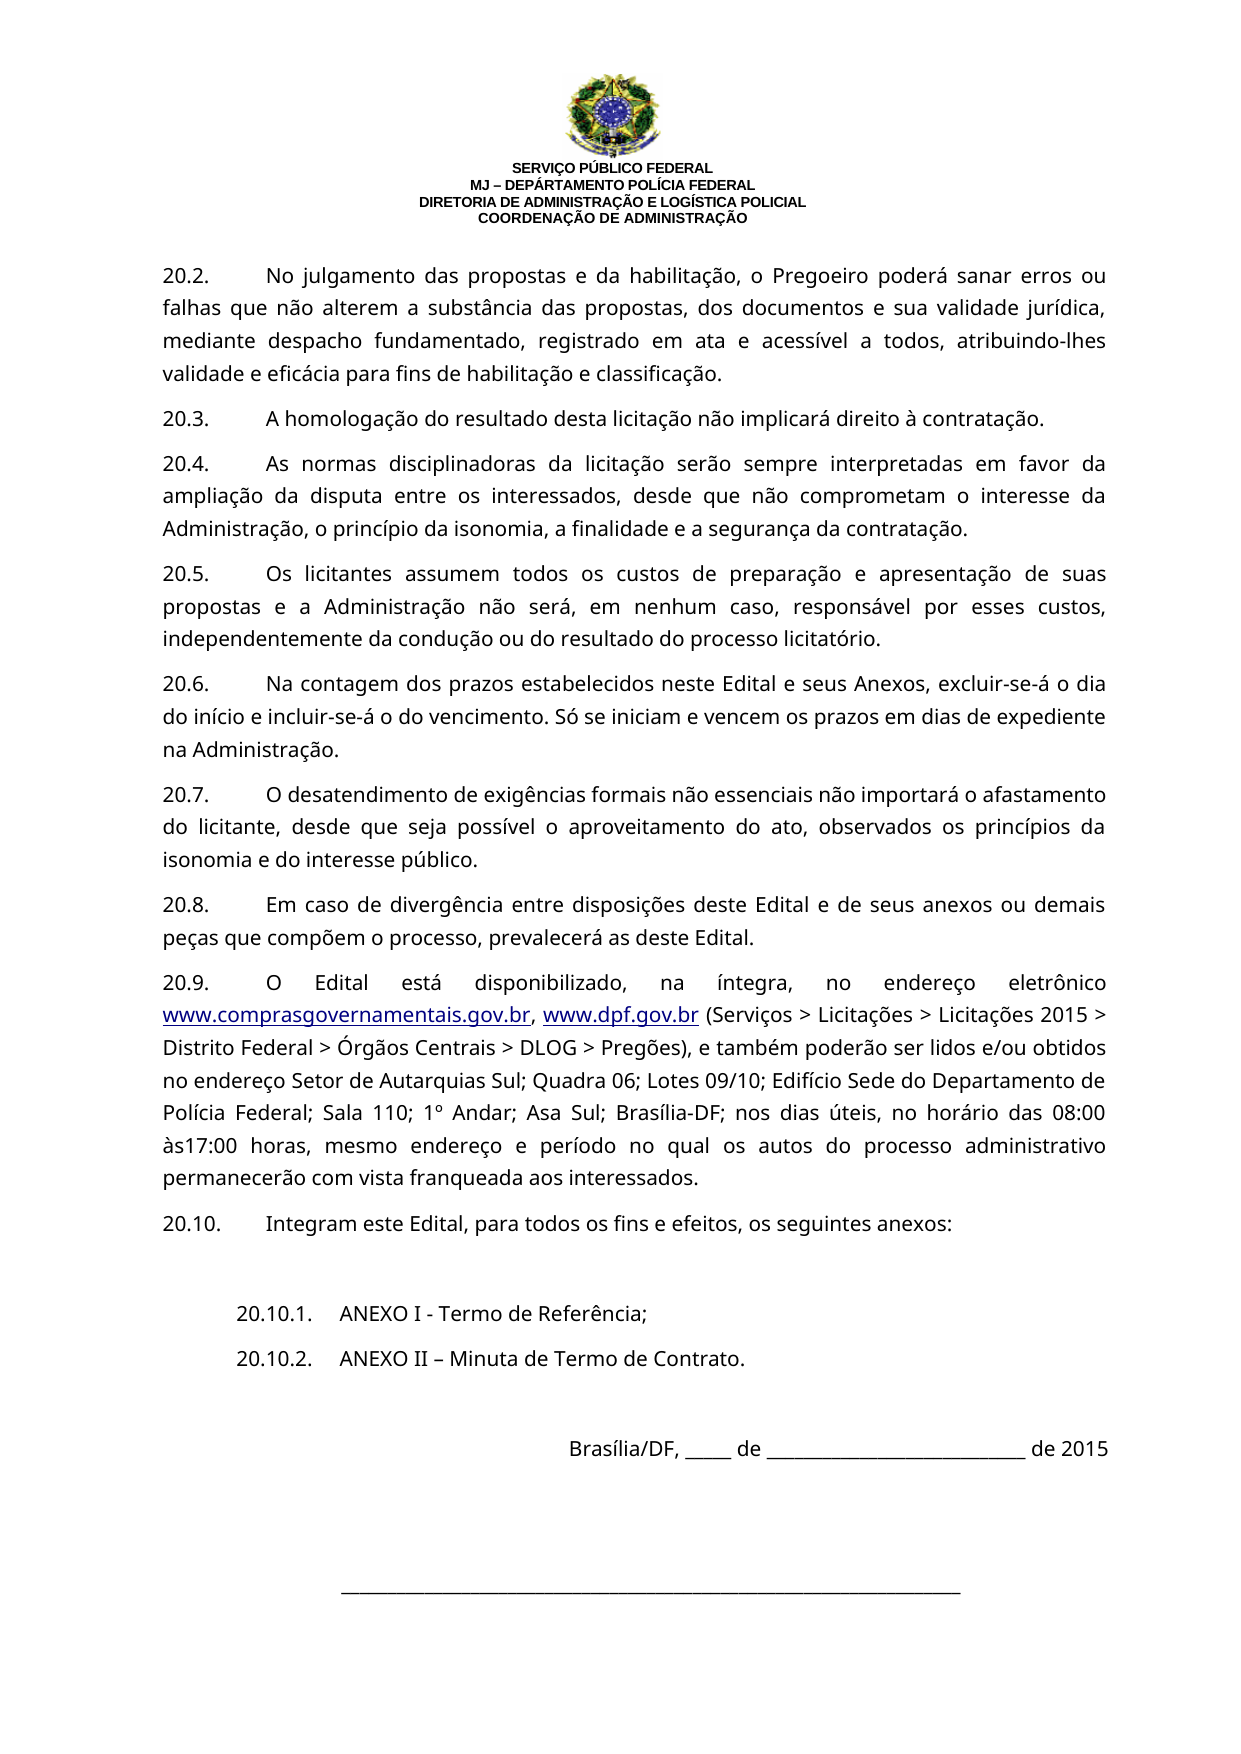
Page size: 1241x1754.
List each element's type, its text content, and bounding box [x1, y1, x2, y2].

list ANEXO I - Termo de Referência; [236, 1299, 1107, 1327]
list ANEXO II – Minuta de Termo de Contrato. [236, 1344, 1107, 1372]
text Brasília/DF, _____ de ____________________________ de 2015 [156, 1434, 1109, 1463]
list Integram este Edital, para todos os fins e efeitos, os seguintes anexos: [162, 1209, 1107, 1237]
text ___________________________________________________________________ [118, 1569, 1109, 1598]
list A homologação do resultado desta licitação não implicará direito à contratação. [162, 404, 1107, 432]
list Na contagem dos prazos estabelecidos neste Edital e seus Anexos, excluir-se-á o dia do início e incluir-se-á o do vencimento. Só se iniciam e vencem os prazos em dias de expediente na Administração. [162, 669, 1107, 763]
list O Edital está disponibilizado, na íntegra, no endereço eletrônico www.comprasgovernamentais.gov.br, www.dpf.gov.br (Serviços > Licitações > Licitações 2015 > Distrito Federal > Órgãos Centrais > DLOG > Pregões), e também poderão ser lidos e/ou obtidos no endereço Setor de Autarquias Sul; Quadra 06; Lotes 09/10; Edifício Sede do Departamento de Polícia Federal; Sala 110; 1º Andar; Asa Sul; Brasília-DF; nos dias úteis, no horário das 08:00 às17:00 horas, mesmo endereço e período no qual os autos do processo administrativo permanecerão com vista franqueada aos interessados. [162, 968, 1107, 1192]
list As normas disciplinadoras da licitação serão sempre interpretadas em favor da ampliação da disputa entre os interessados, desde que não comprometam o interesse da Administração, o princípio da isonomia, a finalidade e a segurança da contratação. [162, 449, 1107, 543]
list No julgamento das propostas e da habilitação, o Pregoeiro poderá sanar erros ou falhas que não alterem a substância das propostas, dos documentos e sua validade jurídica, mediante despacho fundamentado, registrado em ata e acessível a todos, atribuindo-lhes validade e eficácia para fins de habilitação e classificação. [162, 261, 1107, 387]
list Os licitantes assumem todos os custos de preparação e apresentação de suas propostas e a Administração não será, em nenhum caso, responsável por esses custos, independentemente da condução ou do resultado do processo licitatório. [162, 559, 1107, 653]
list Em caso de divergência entre disposições deste Edital e de seus anexos ou demais peças que compõem o processo, prevalecerá as deste Edital. [162, 890, 1107, 951]
list O desatendimento de exigências formais não essenciais não importará o afastamento do licitante, desde que seja possível o aproveitamento do ato, observados os princípios da isonomia e do interesse público. [162, 780, 1107, 873]
